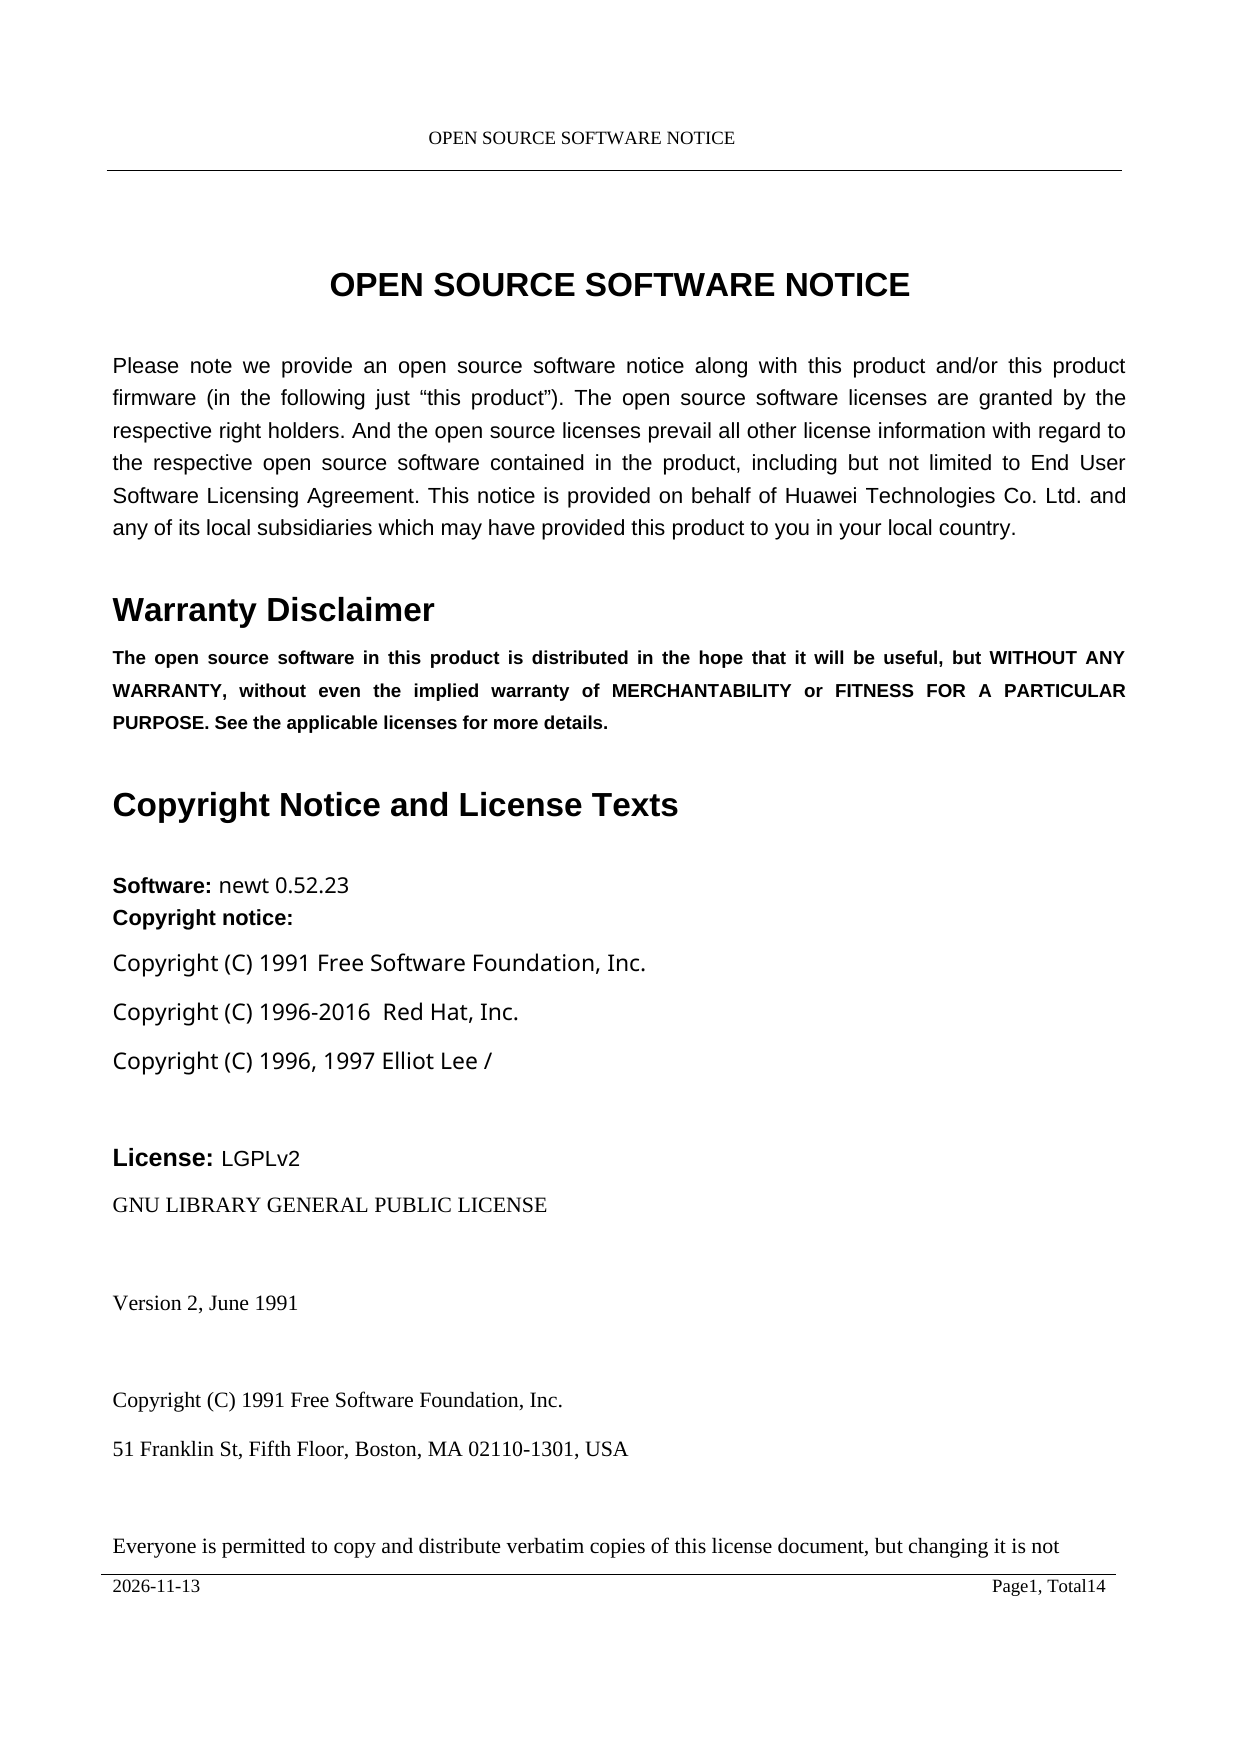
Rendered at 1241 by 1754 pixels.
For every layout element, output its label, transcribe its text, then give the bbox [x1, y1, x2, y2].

text Copyright Notice and License Texts [112, 771, 1128, 836]
text License: LGPLv2 [112, 1142, 1128, 1174]
text OPEN SOURCE SOFTWARE NOTICE [112, 251, 1128, 316]
text Copyright (C) 1991 Free Software Foundation, Inc. Copyright (C) 1996-2016 Red Hat, Inc. Copyright (C) 1996, 1997 Elliot Lee / [112, 947, 1128, 1125]
text Software: newt 0.52.23 [112, 869, 1128, 901]
text Copyright notice: [112, 901, 1128, 934]
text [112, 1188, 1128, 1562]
text The open source software in this product is distributed in the hope that it will be useful, but WITHOUT ANY WARRANTY, without even the implied warranty of MERCHANTABILITY or FITNESS FOR A PARTICULAR PURPOSE. See the applicable licenses for more details. [112, 641, 1128, 739]
text Please note we provide an open source software notice along with this product and/or this product firmware (in the following just “this product”). The open source software licenses are granted by the respective right holders. And the open source licenses prevail all other license information with regard to the respective open source software contained in the product, including but not limited to End User Software Licensing Agreement. This notice is provided on behalf of Huawei Technologies Co. Ltd. and any of its local subsidiaries which may have provided this product to you in your local country. [112, 349, 1128, 544]
text Warranty Disclaimer [112, 576, 1128, 641]
